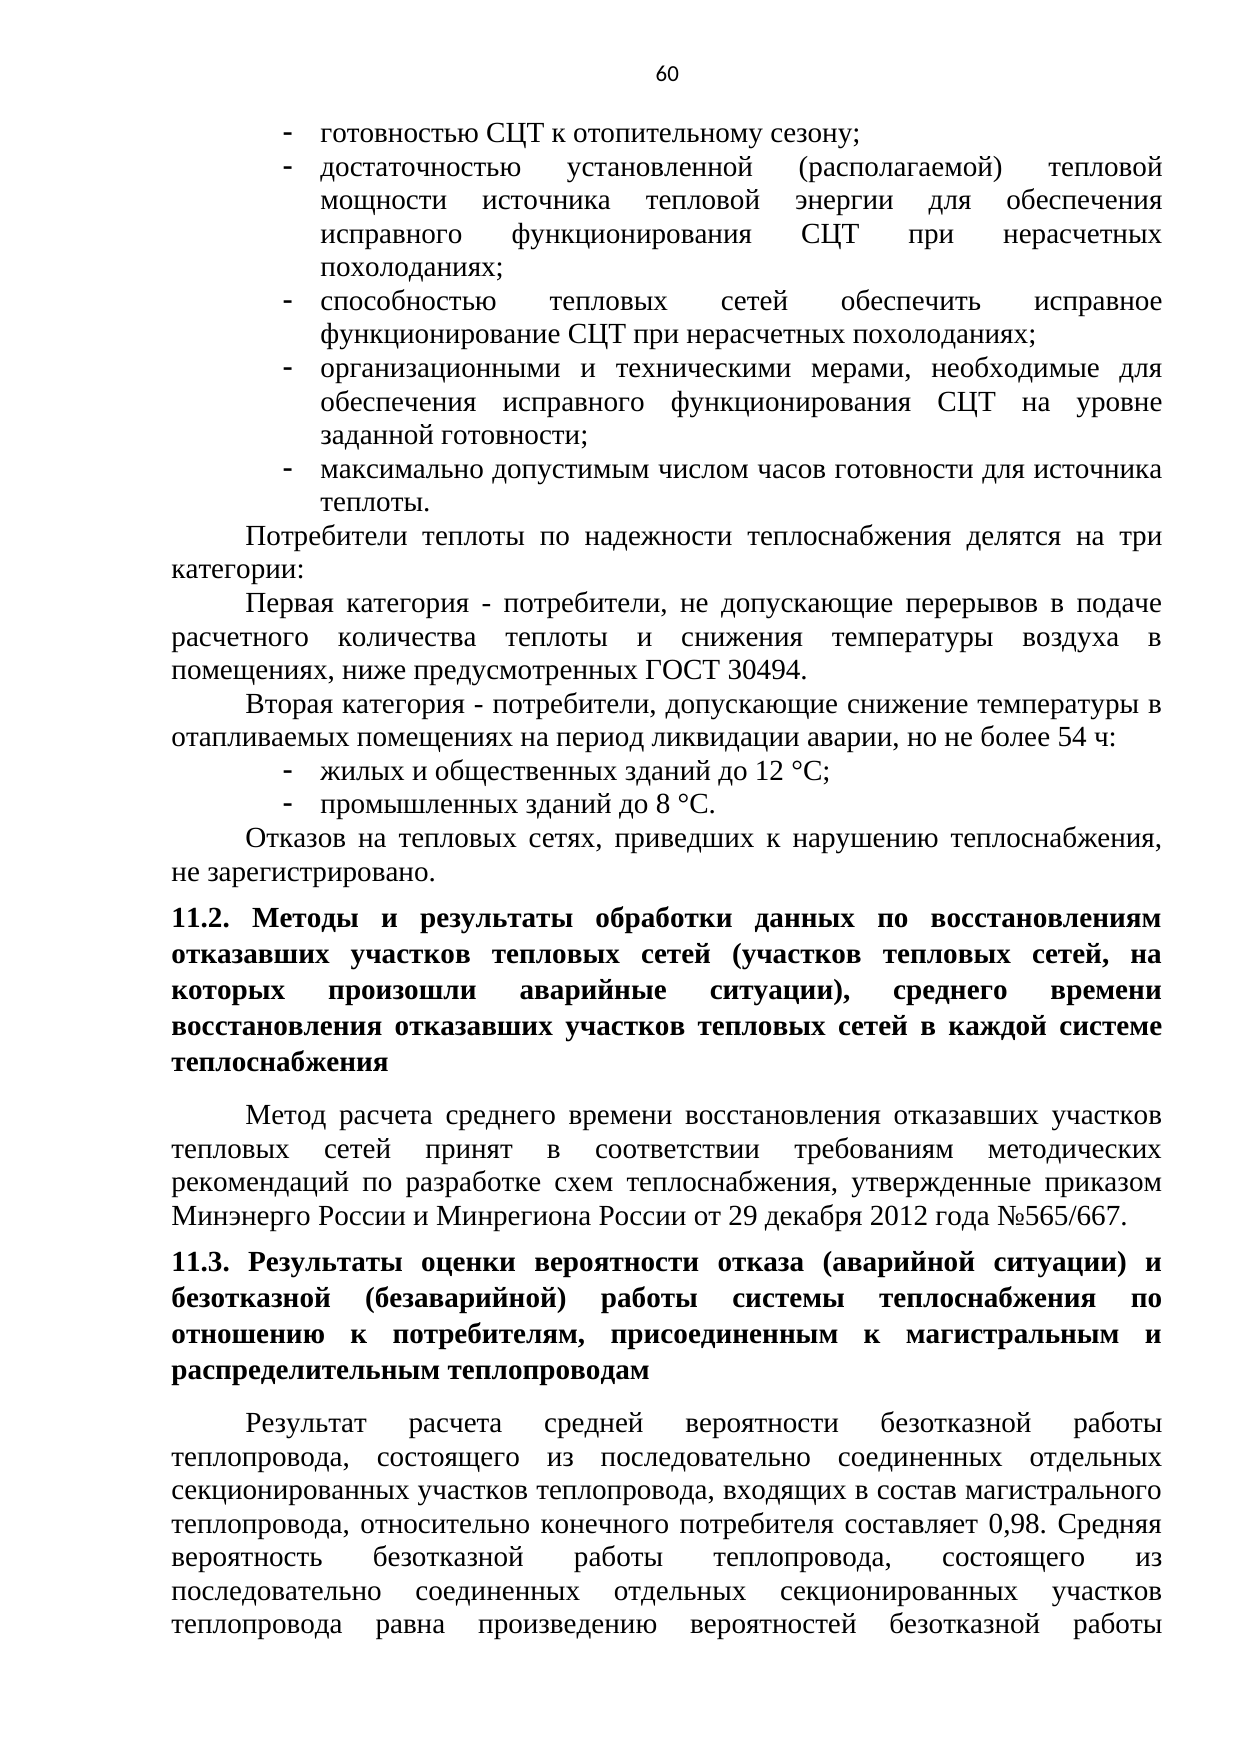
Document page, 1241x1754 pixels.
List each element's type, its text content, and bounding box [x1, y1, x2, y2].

text Первая категория - потребители, не допускающие перерывов в подаче расчетного количества теплоты и снижения температуры воздуха в помещениях, ниже предусмотренных ГОСТ 30494. [171, 585, 1163, 686]
text Метод расчета среднего времени восстановления отказавших участков тепловых сетей принят в соответствии требованиям методических рекомендаций по разработке схем теплоснабжения, утвержденные приказом Минэнерго России и Минрегиона России от 29 декабря 2012 года №565/667. [171, 1097, 1163, 1231]
list максимально допустимым числом часов готовности для источника теплоты. [283, 451, 1163, 518]
list жилых и общественных зданий до 12 °С; [283, 753, 1163, 787]
text Потребители теплоты по надежности теплоснабжения делятся на три категории: [171, 518, 1163, 585]
list промышленных зданий до 8 °С. [283, 787, 1163, 820]
list организационными и техническими мерами, необходимые для обеспечения исправного функционирования СЦТ на уровне заданной готовности; [283, 350, 1163, 451]
text Отказов на тепловых сетях, приведших к нарушению теплоснабжения, не зарегистрировано. [171, 820, 1163, 887]
list достаточностью установленной (располагаемой) тепловой мощности источника тепловой энергии для обеспечения исправного функционирования СЦТ при нерасчетных похолоданиях; [283, 149, 1163, 283]
text 11.2. Методы и результаты обработки данных по восстановлениям отказавших участков тепловых сетей (участков тепловых сетей, на которых произошли аварийные ситуации), среднего времени восстановления отказавших участков тепловых сетей в каждой системе теплоснабжения [171, 900, 1163, 1078]
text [171, 1405, 1163, 1640]
list готовностью СЦТ к отопительному сезону; [283, 115, 1163, 149]
text 11.3. Результаты оценки вероятности отказа (аварийной ситуации) и безотказной (безаварийной) работы системы теплоснабжения по отношению к потребителям, присоединенным к магистральным и распределительным теплопроводам [171, 1244, 1163, 1386]
list способностью тепловых сетей обеспечить исправное функционирование СЦТ при нерасчетных похолоданиях; [283, 283, 1163, 350]
text Вторая категория - потребители, допускающие снижение температуры в отапливаемых помещениях на период ликвидации аварии, но не более 54 ч: [171, 686, 1163, 753]
